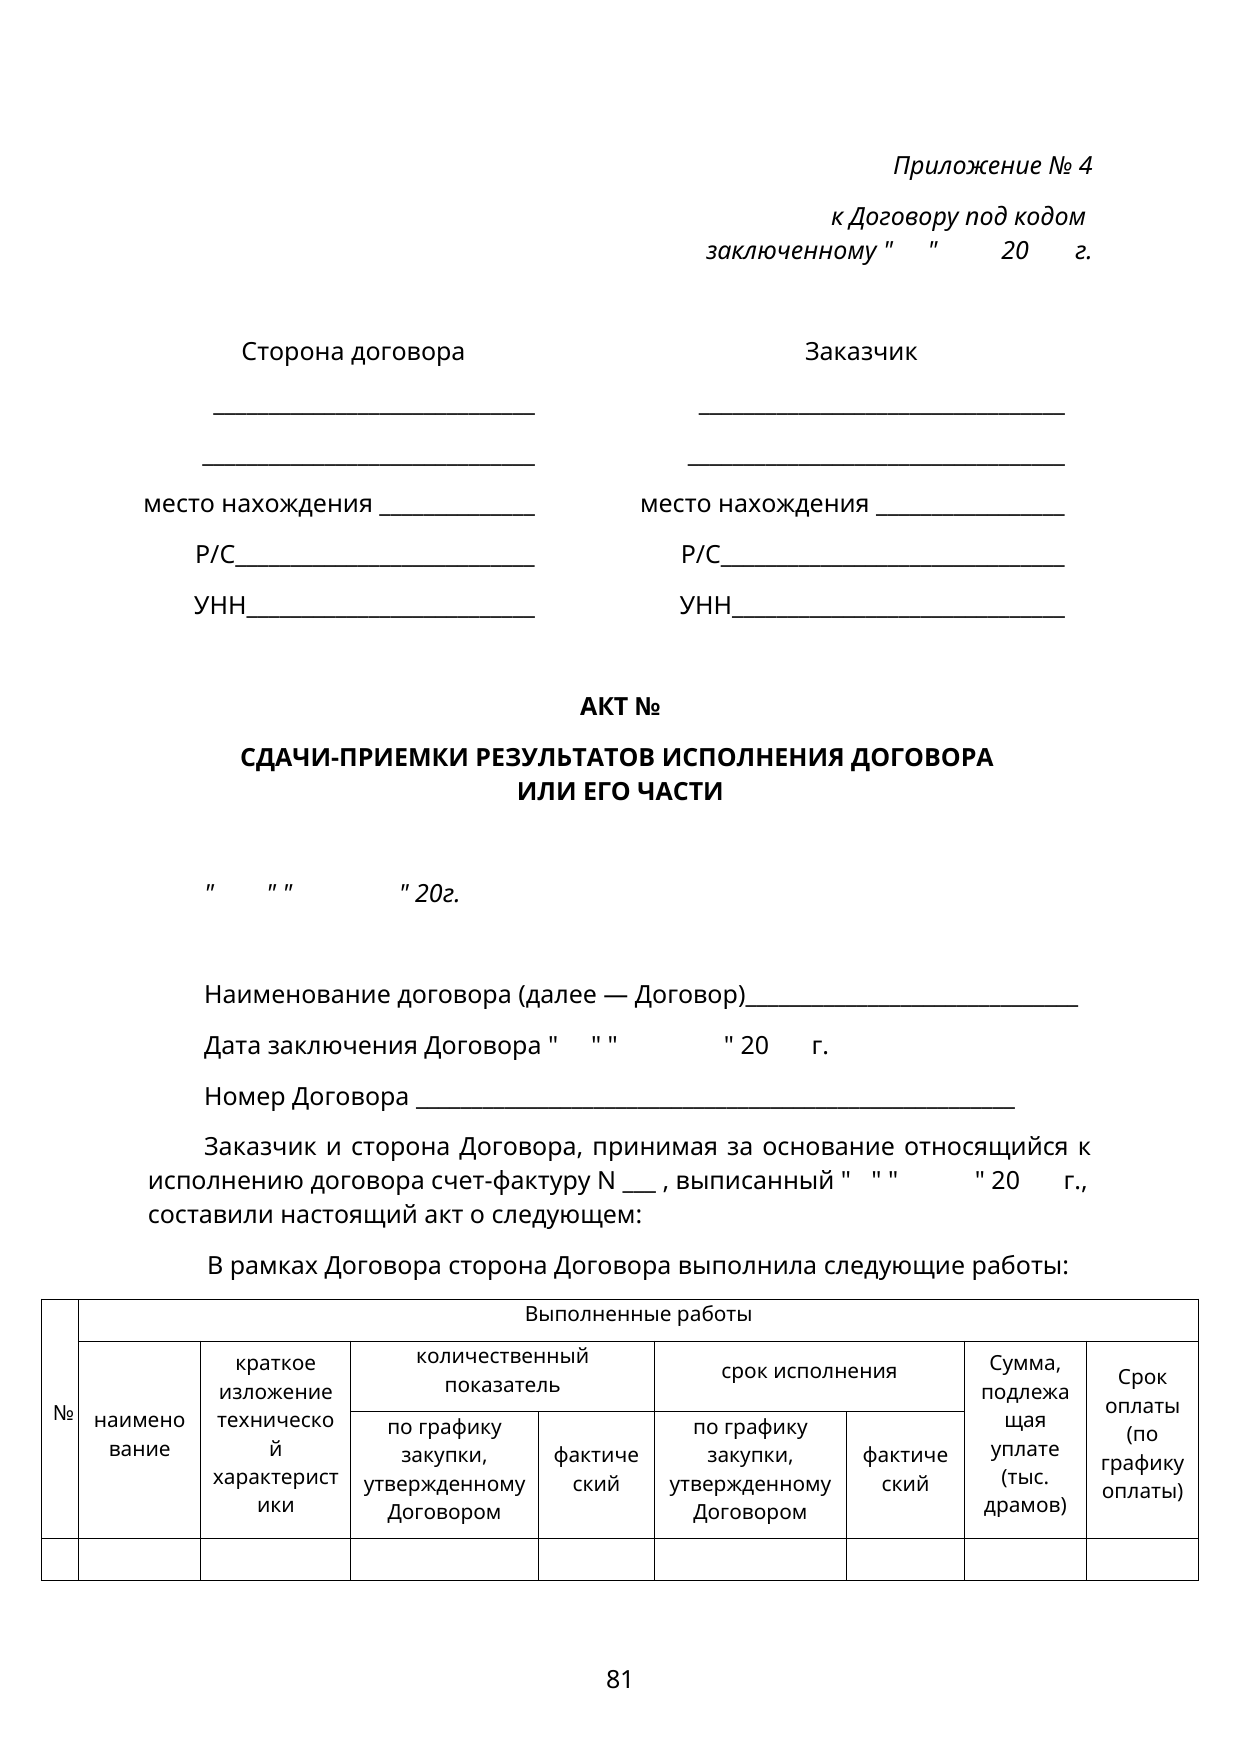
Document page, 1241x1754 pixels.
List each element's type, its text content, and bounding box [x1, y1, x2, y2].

table_cell [847, 1539, 964, 1580]
text В рамках Договора сторона Договора выполнила следующие работы: [148, 1248, 1092, 1282]
table_cell [79, 1539, 200, 1580]
text к Договору под кодом заключенному " " 20 г. [148, 198, 1092, 267]
table_cell [351, 1539, 538, 1580]
text Заказчик и сторона Договора, принимая за основание относящийся к исполнению договора счет-фактуру N ___ , выписанный " " " " 20 г., составили настоящий акт о следующем: [148, 1129, 1092, 1231]
table_cell фактический [539, 1412, 654, 1538]
table_cell фактический [847, 1412, 964, 1538]
text " " " " 20 г. [148, 875, 1092, 909]
text Номер Договора ______________________________________________________ [148, 1078, 1092, 1112]
table_header № [42, 1300, 78, 1538]
text СДАЧИ-ПРИЕМКИ РЕЗУЛЬТАТОВ ИСПОЛНЕНИЯ ДОГОВОРА ИЛИ ЕГО ЧАСТИ [148, 740, 1092, 808]
table_cell [965, 1539, 1086, 1580]
table_cell срок исполнения [655, 1342, 964, 1411]
table_cell по графику закупки, утвержденному Договором [655, 1412, 846, 1538]
text Дата заключения Договора " " " " 20 г. [148, 1027, 1092, 1062]
table_cell [1087, 1539, 1198, 1580]
table_cell [42, 1539, 78, 1580]
table_header Заказчик _________________________________ __________________________________ место нахождения _________________ Р/С_______________________________ УНН______________________________ [594, 334, 1128, 638]
table_cell краткое изложение технической характеристики [201, 1342, 350, 1538]
text Приложение № 4 [148, 148, 1092, 182]
table_header Сторона договора _____________________________ ______________________________ место нахождения ______________ Р/С___________________________ УНН__________________________ [112, 334, 594, 638]
table_cell Сумма, подлежащая уплате (тыс. драмов) [965, 1342, 1086, 1538]
text АКТ № [148, 689, 1092, 723]
text Наименование договора (далее — Договор)______________________________ [148, 977, 1092, 1011]
table_cell [201, 1539, 350, 1580]
table_cell по графику закупки, утвержденному Договором [351, 1412, 538, 1538]
table_cell Срок оплаты (по графику оплаты) [1087, 1342, 1198, 1538]
table_cell наименование [79, 1342, 200, 1538]
table_header Выполненные работы [79, 1300, 1198, 1341]
table_cell [655, 1539, 846, 1580]
table_cell [539, 1539, 654, 1580]
table_cell количественный показатель [351, 1342, 654, 1411]
